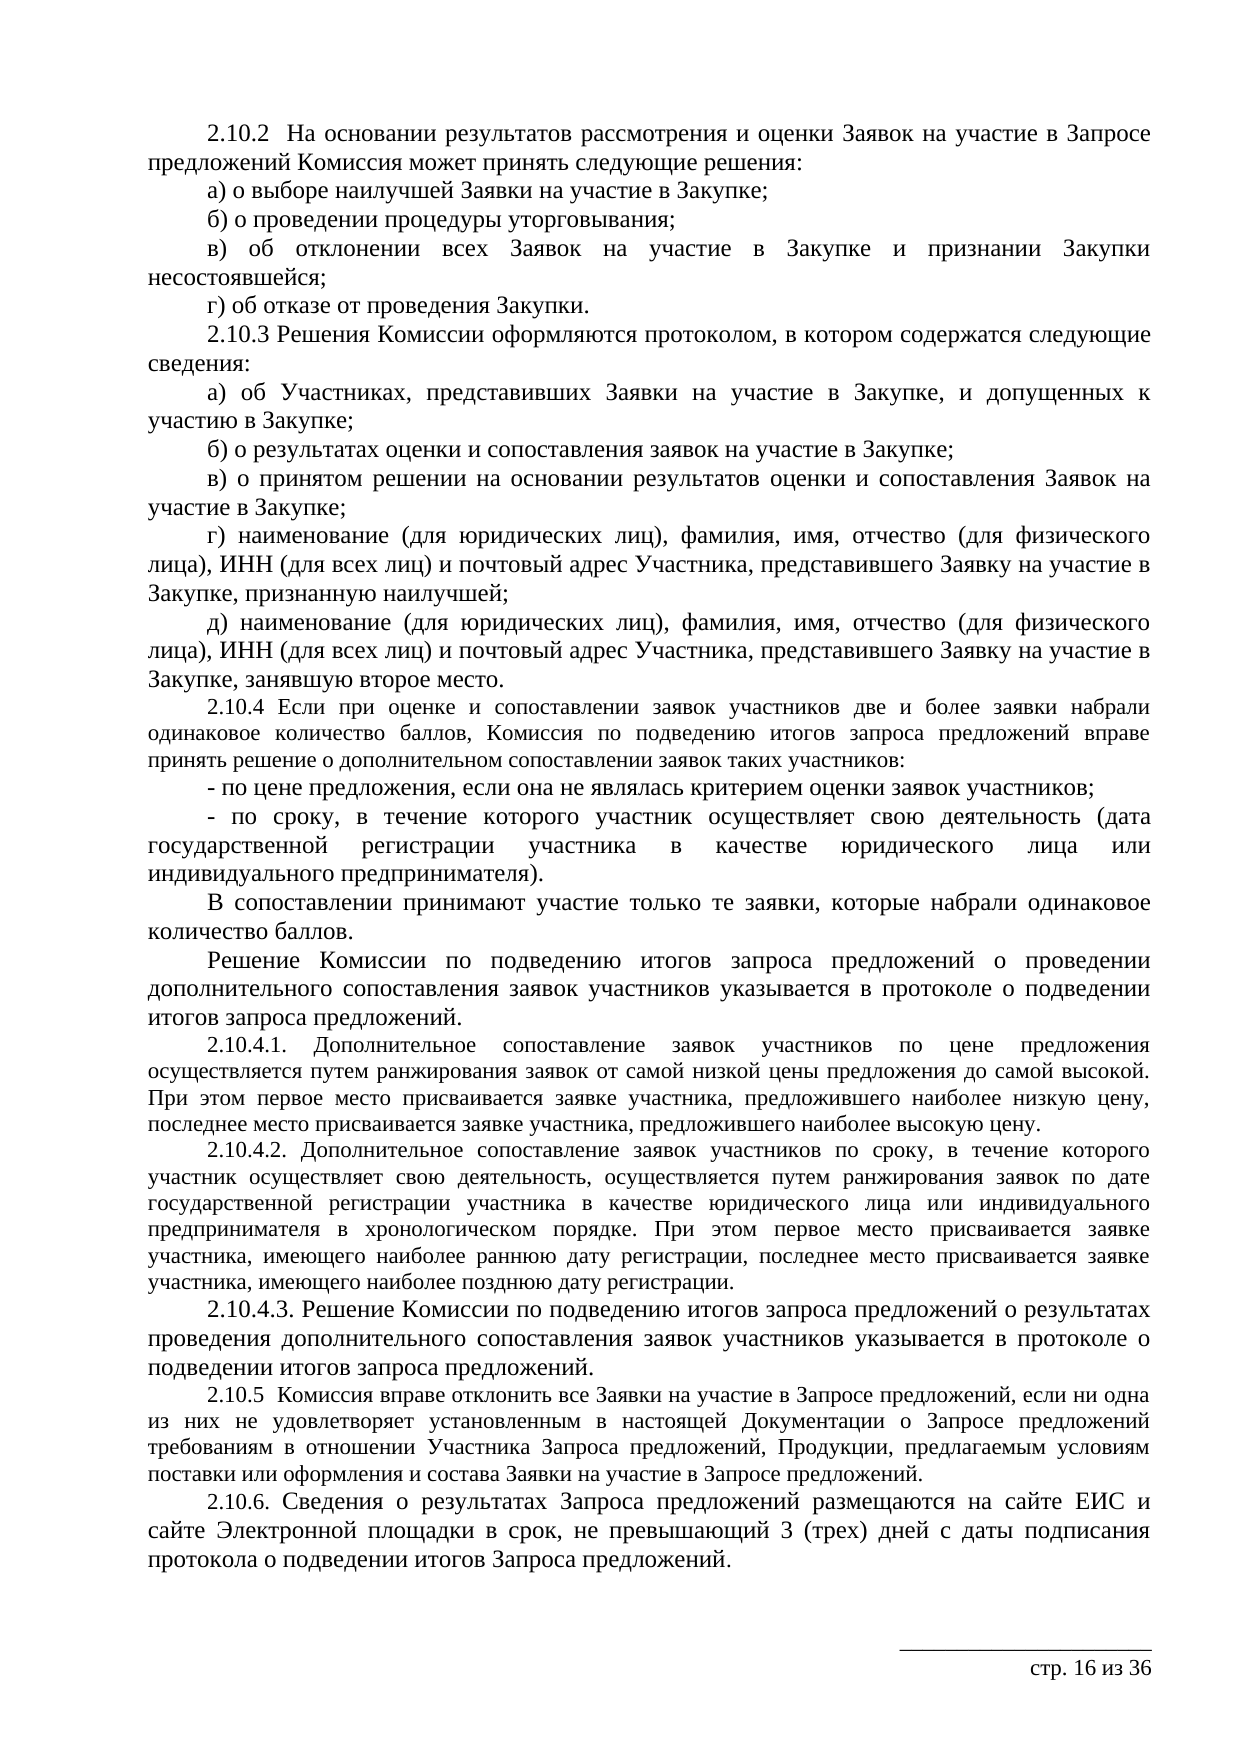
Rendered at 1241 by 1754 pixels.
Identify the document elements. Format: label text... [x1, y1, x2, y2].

text 2.10.2 На основании результатов рассмотрения и оценки Заявок на участие в Запросе предложений Комиссия может принять следующие решения: [148, 118, 1152, 176]
text б) о результатах оценки и сопоставления заявок на участие в Закупке; [148, 434, 1152, 463]
text Решение Комиссии по подведению итогов запроса предложений о проведении дополнительного сопоставления заявок участников указывается в протоколе о подведении итогов запроса предложений. [148, 945, 1152, 1031]
text г) наименование (для юридических лиц), фамилия, имя, отчество (для физического лица), ИНН (для всех лиц) и почтовый адрес Участника, представившего Заявку на участие в Закупке, признанную наилучшей; [148, 521, 1152, 607]
text В сопоставлении принимают участие только те заявки, которые набрали одинаковое количество баллов. [148, 887, 1152, 945]
text в) об отклонении всех Заявок на участие в Закупке и признании Закупки несостоявшейся; [148, 233, 1152, 291]
text 2.10.4.2. Дополнительное сопоставление заявок участников по сроку, в течение которого участник осуществляет свою деятельность, осуществляется путем ранжирования заявок по дате государственной регистрации участника в качестве юридического лица или индивидуального предпринимателя в хронологическом порядке. При этом первое место присваивается заявке участника, имеющего наиболее раннюю дату регистрации, последнее место присваивается заявке участника, имеющего наиболее позднюю дату регистрации. [148, 1136, 1152, 1294]
text 2.10.3 Решения Комиссии оформляются протоколом, в котором содержатся следующие сведения: [148, 319, 1152, 377]
text 2.10.4.1. Дополнительное сопоставление заявок участников по цене предложения осуществляется путем ранжирования заявок от самой низкой цены предложения до самой высокой. При этом первое место присваивается заявке участника, предложившего наиболее низкую цену, последнее место присваивается заявке участника, предложившего наиболее высокую цену. [148, 1031, 1152, 1136]
text 2.10.5 Комиссия вправе отклонить все Заявки на участие в Запросе предложений, если ни одна из них не удовлетворяет установленным в настоящей Документации о Запросе предложений требованиям в отношении Участника Запроса предложений, Продукции, предлагаемым условиям поставки или оформления и состава Заявки на участие в Запросе предложений. [148, 1381, 1152, 1486]
text - по сроку, в течение которого участник осуществляет свою деятельность (дата государственной регистрации участника в качестве юридического лица или индивидуального предпринимателя). [148, 801, 1152, 887]
text а) об Участниках, представивших Заявки на участие в Закупке, и допущенных к участию в Закупке; [148, 377, 1152, 434]
text 2.10.6. Сведения о результатах Запроса предложений размещаются на сайте ЕИС и сайте Электронной площадки в срок, не превышающий 3 (трех) дней с даты подписания протокола о подведении итогов Запроса предложений. [148, 1486, 1152, 1572]
text а) о выборе наилучшей Заявки на участие в Закупке; [148, 176, 1152, 204]
text 2.10.4.3. Решение Комиссии по подведению итогов запроса предложений о результатах проведения дополнительного сопоставления заявок участников указывается в протоколе о подведении итогов запроса предложений. [148, 1294, 1152, 1381]
text б) о проведении процедуры уторговывания; [148, 204, 1152, 233]
text д) наименование (для юридических лиц), фамилия, имя, отчество (для физического лица), ИНН (для всех лиц) и почтовый адрес Участника, представившего Заявку на участие в Закупке, занявшую второе место. [148, 607, 1152, 693]
text - по цене предложения, если она не являлась критерием оценки заявок участников; [148, 772, 1152, 801]
text 2.10.4 Если при оценке и сопоставлении заявок участников две и более заявки набрали одинаковое количество баллов, Комиссия по подведению итогов запроса предложений вправе принять решение о дополнительном сопоставлении заявок таких участников: [148, 693, 1152, 772]
text г) об отказе от проведения Закупки. [148, 291, 1152, 319]
text в) о принятом решении на основании результатов оценки и сопоставления Заявок на участие в Закупке; [148, 463, 1152, 521]
